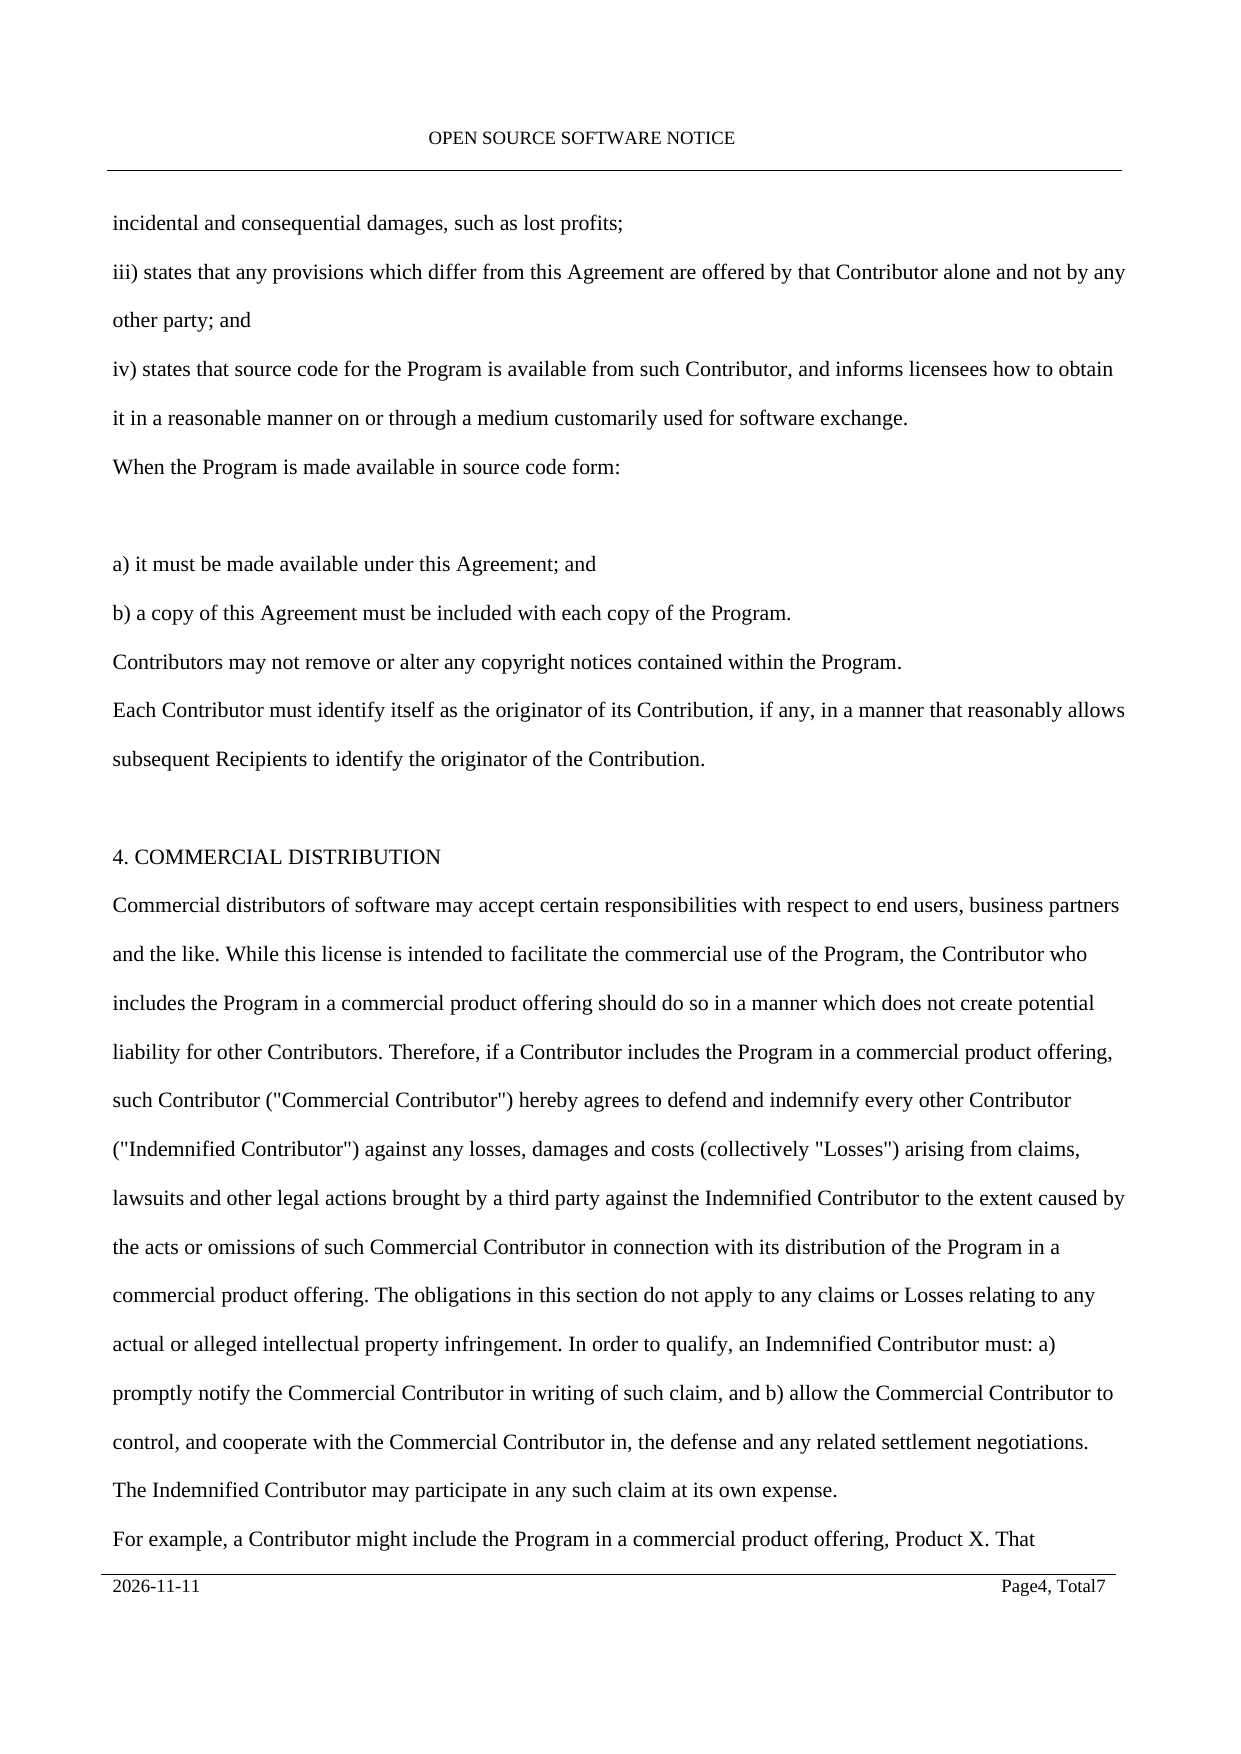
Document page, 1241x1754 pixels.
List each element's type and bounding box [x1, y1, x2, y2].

text [112, 206, 1128, 1555]
